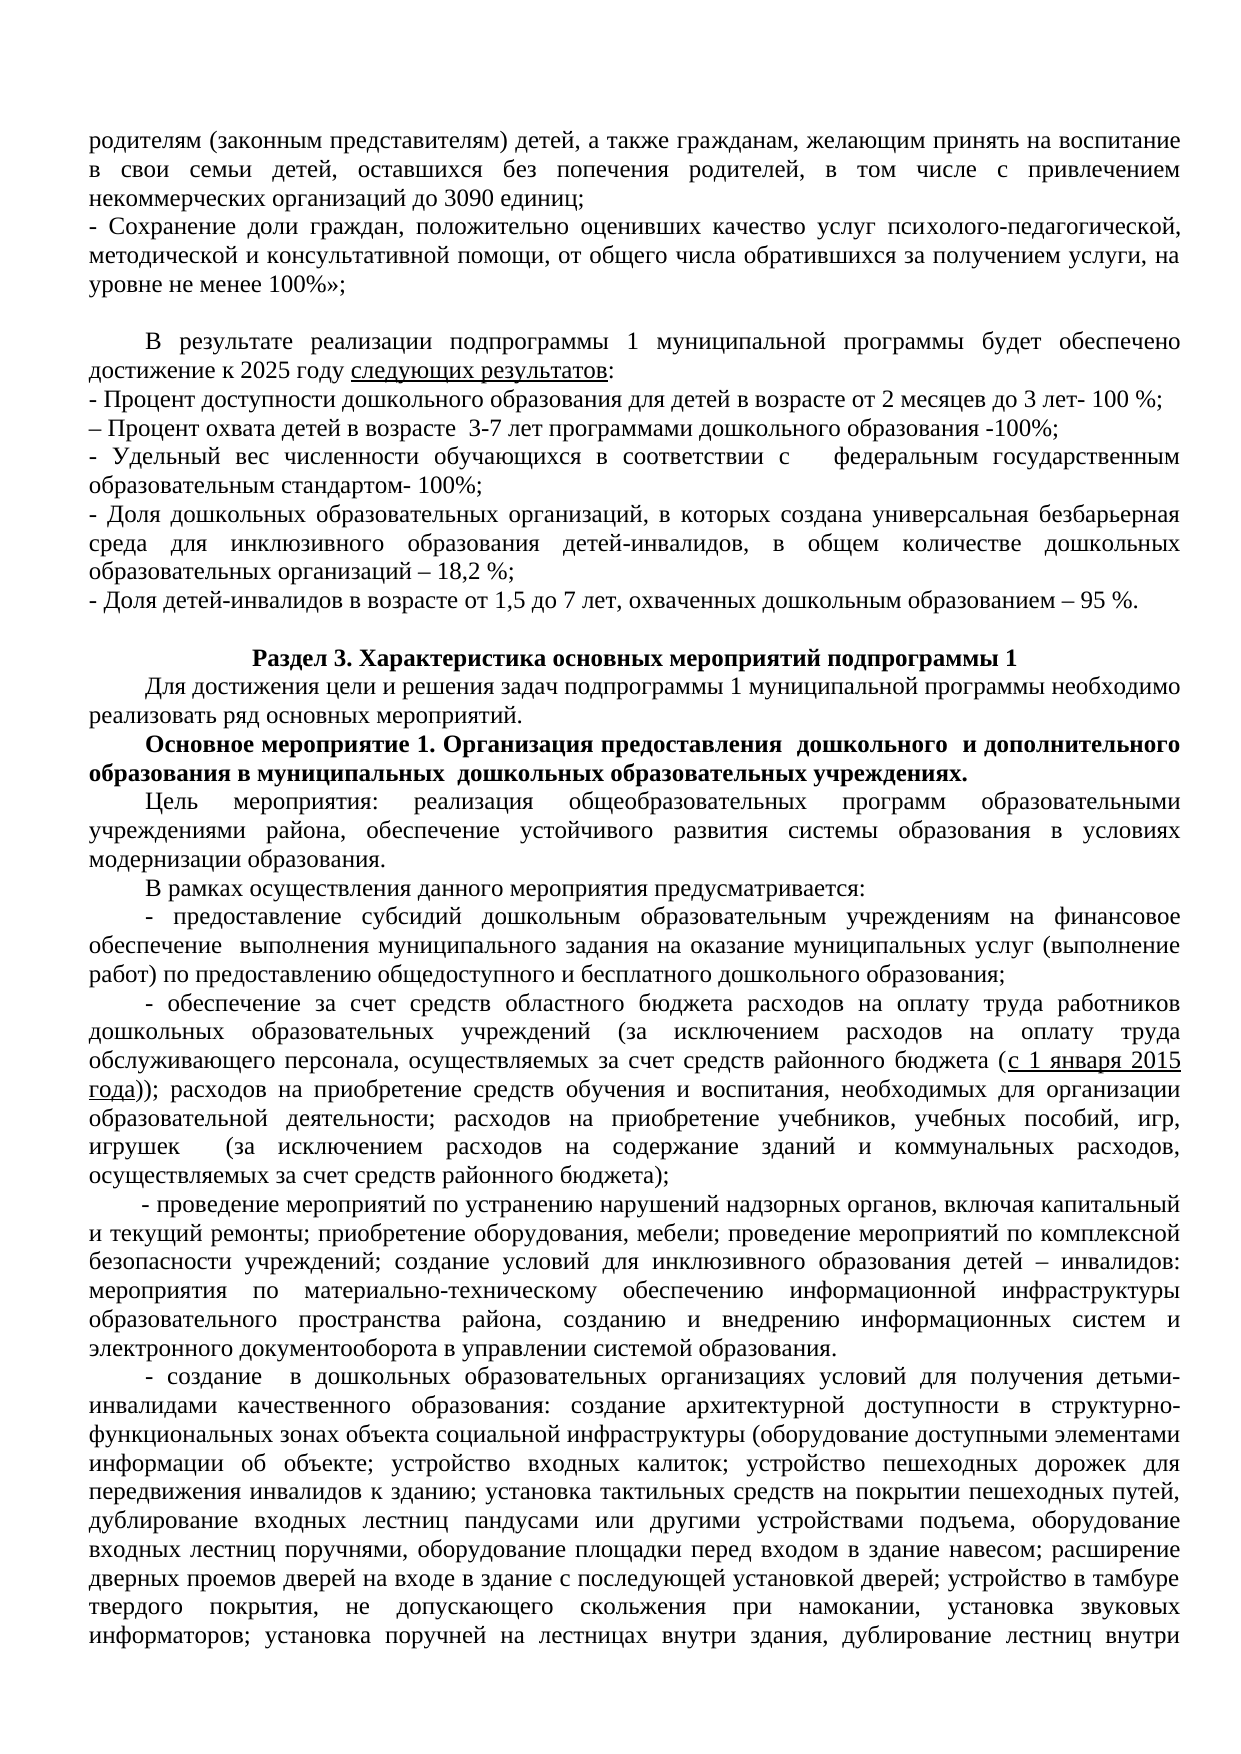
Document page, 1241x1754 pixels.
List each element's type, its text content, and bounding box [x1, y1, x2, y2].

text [89, 125, 1181, 211]
text – Процент охвата детей в возрасте 3-7 лет программами дошкольного образования -100%; [89, 413, 1181, 441]
text - Удельный вес численности обучающихся в соответствии с федеральным государственным образовательным стандартом- 100%; [89, 441, 1181, 499]
text Цель мероприятия: реализация общеобразовательных программ образовательными учреждениями района, обеспечение устойчивого развития системы образования в условиях модернизации образования. [89, 786, 1181, 873]
text В рамках осуществления данного мероприятия предусматривается: [89, 873, 1181, 901]
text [89, 1361, 1181, 1649]
text В результате реализации подпрограммы 1 муниципальной программы будет обеспечено достижение к 2025 году следующих результатов: [89, 326, 1181, 384]
text - Доля дошкольных образовательных организаций, в которых создана универсальная безбарьерная среда для инклюзивного образования детей-инвалидов, в общем количестве дошкольных образовательных организаций – 18,2 %; [89, 499, 1181, 585]
text Для достижения цели и решения задач подпрограммы 1 муниципальной программы необходимо реализовать ряд основных мероприятий. [89, 671, 1181, 729]
text - Процент доступности дошкольного образования для детей в возрасте от 2 месяцев до 3 лет- 100 %; [89, 384, 1181, 413]
text Раздел 3. Характеристика основных мероприятий подпрограммы 1 [89, 643, 1181, 671]
text - обеспечение за счет средств областного бюджета расходов на оплату труда работников дошкольных образовательных учреждений (за исключением расходов на оплату труда обслуживающего персонала, осуществляемых за счет средств районного бюджета (с 1 января 2015 года)); расходов на приобретение средств обучения и воспитания, необходимых для организации образовательной деятельности; расходов на приобретение учебников, учебных пособий, игр, игрушек (за исключением расходов на содержание зданий и коммунальных расходов, осуществляемых за счет средств районного бюджета); [89, 988, 1181, 1189]
text - предоставление субсидий дошкольным образовательным учреждениям на финансовое обеспечение выполнения муниципального задания на оказание муниципальных услуг (выполнение работ) по предоставлению общедоступного и бесплатного дошкольного образования; [89, 901, 1181, 988]
text Основное мероприятие 1. Организация предоставления дошкольного и дополнительного образования в муниципальных дошкольных образовательных учреждениях. [89, 729, 1181, 786]
text - Доля детей-инвалидов в возрасте от 1,5 до 7 лет, охваченных дошкольным образованием – 95 %. [89, 585, 1181, 614]
text - проведение мероприятий по устранению нарушений надзорных органов, включая капитальный и текущий ремонты; приобретение оборудования, мебели; проведение мероприятий по комплексной безопасности учреждений; создание условий для инклюзивного образования детей – инвалидов: мероприятия по материально-техническому обеспечению информационной инфраструктуры образовательного пространства района, созданию и внедрению информационных систем и электронного документооборота в управлении системой образования. [89, 1189, 1181, 1361]
text - Сохранение доли граждан, положительно оценивших качество услуг психолого-педагогической, методической и консультативной помощи, от общего числа обратившихся за получением услуги, на уровне не менее 100%»; [89, 211, 1181, 298]
